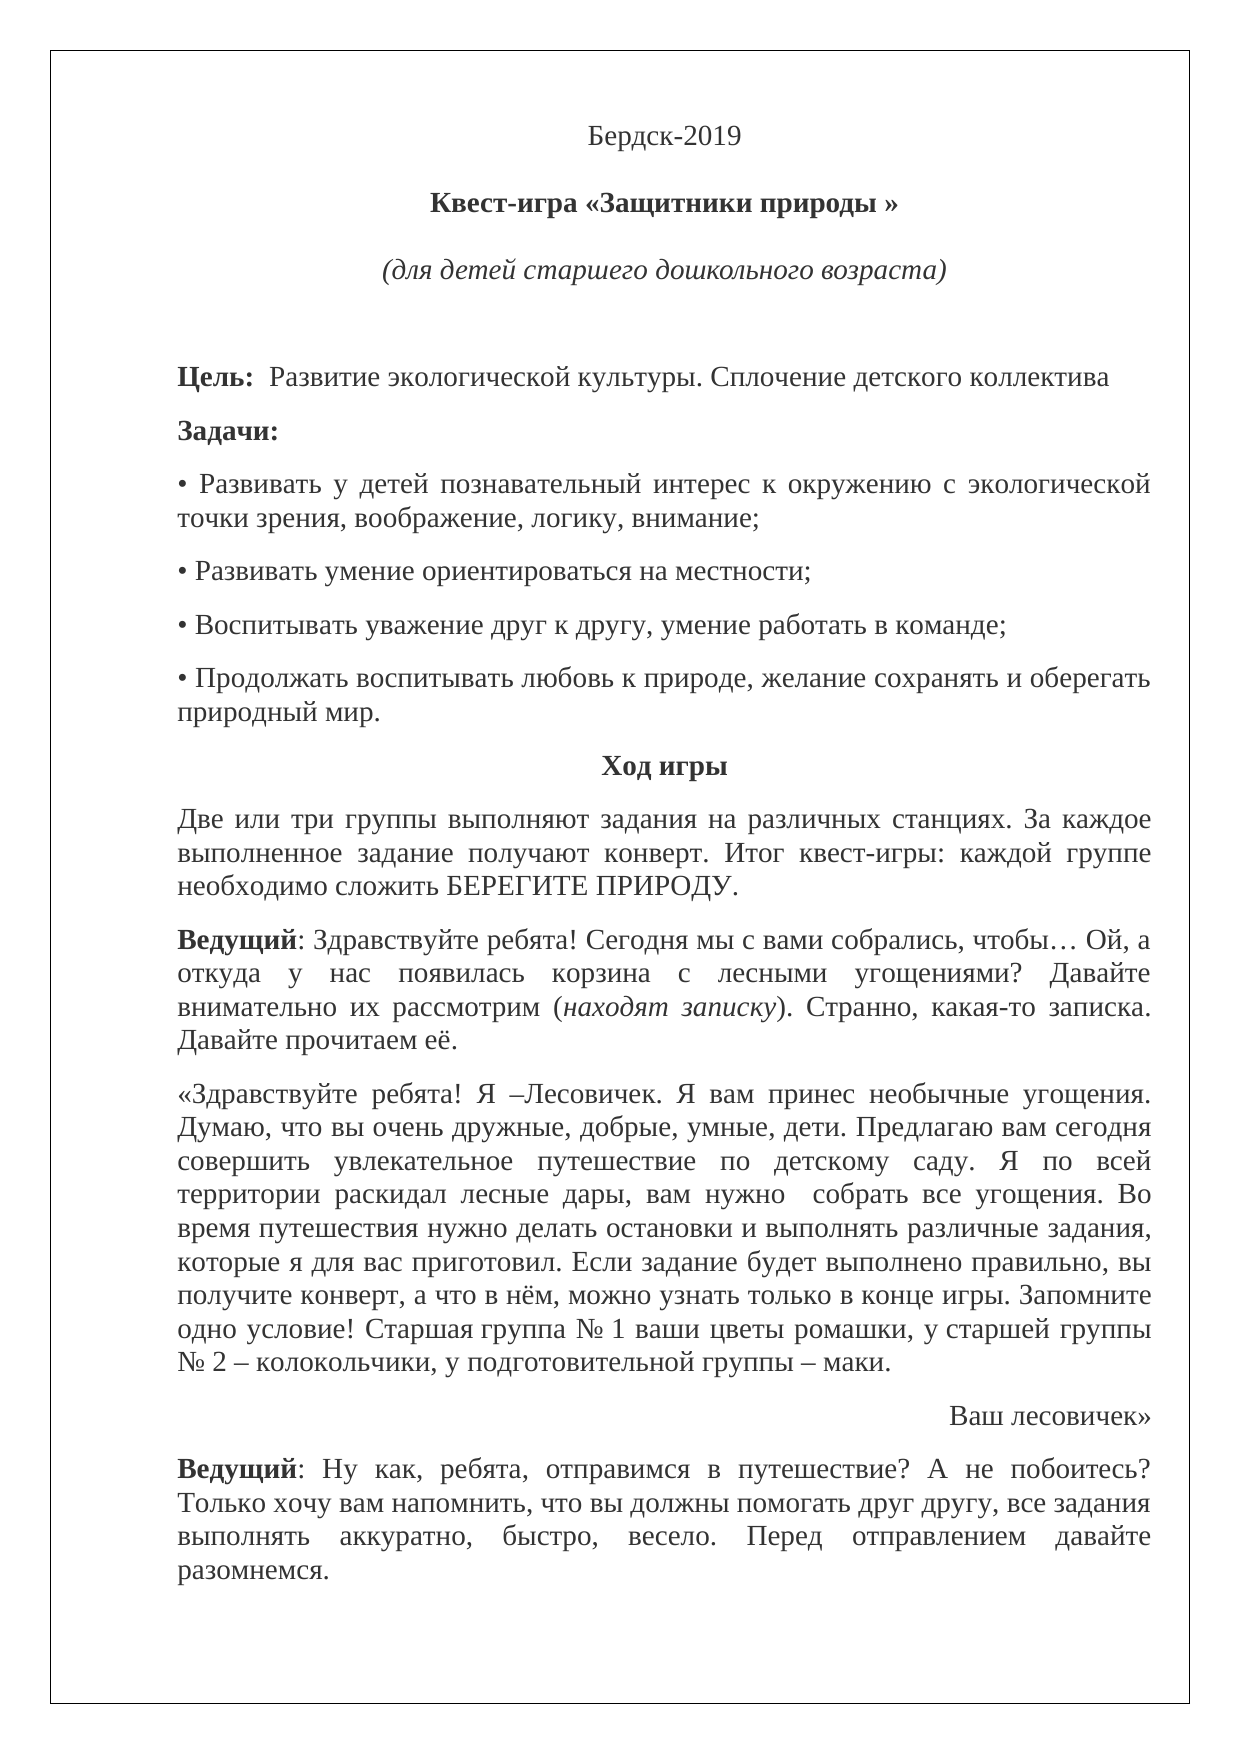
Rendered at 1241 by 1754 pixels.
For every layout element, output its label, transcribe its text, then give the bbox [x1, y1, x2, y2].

text «Здравствуйте ребята! Я –Лесовичек. Я вам принес необычные угощения. Думаю, что вы очень дружные, добрые, умные, дети. Предлагаю вам сегодня совершить увлекательное путешествие по детскому саду. Я по всей территории раскидал лесные дары, вам нужно собрать все угощения. Во время путешествия нужно делать остановки и выполнять различные задания, которые я для вас приготовил. Если задание будет выполнено правильно, вы получите конверт, а что в нём, можно узнать только в конце игры. Запомните одно условие! Старшая группа № 1 ваши цветы ромашки, у старшей группы № 2 – колокольчики, у подготовительной группы – маки. [177, 1076, 1152, 1378]
text Ведущий: Ну как, ребята, отправимся в путешествие? А не побоитесь? Только хочу вам напомнить, что вы должны помогать друг другу, все задания выполнять аккуратно, быстро, весело. Перед отправлением давайте разомнемся. [177, 1451, 1152, 1586]
text Бердск-2019 [177, 118, 1152, 152]
text • Развивать умение ориентироваться на местности; [177, 553, 1152, 587]
text • Воспитывать уважение друг к другу, умение работать в команде; [177, 607, 1152, 641]
text • Развивать у детей познавательный интерес к окружению с экологической точки зрения, воображение, логику, внимание; [177, 466, 1152, 533]
text Ваш лесовичек» [177, 1398, 1152, 1431]
text • Продолжать воспитывать любовь к природе, желание сохранять и оберегать природный мир. [177, 661, 1152, 728]
text Ведущий: Здравствуйте ребята! Сегодня мы с вами собрались, чтобы… Ой, а откуда у нас появилась корзина с лесными угощениями? Давайте внимательно их рассмотрим (находят записку). Странно, какая-то записка. Давайте прочитаем её. [177, 922, 1152, 1056]
text Квест-игра «Защитники природы » [177, 185, 1152, 219]
text Ход игры [177, 748, 1152, 781]
text Задачи: [177, 413, 1152, 446]
text (для детей старшего дошкольного возраста) [177, 252, 1152, 286]
text Две или три группы выполняют задания на различных станциях. За каждое выполненное задание получают конверт. Итог квест-игры: каждой группе необходимо сложить БЕРЕГИТЕ ПРИРОДУ. [177, 801, 1152, 902]
text Цель: Развитие экологической культуры. Сплочение детского коллектива [177, 359, 1152, 393]
